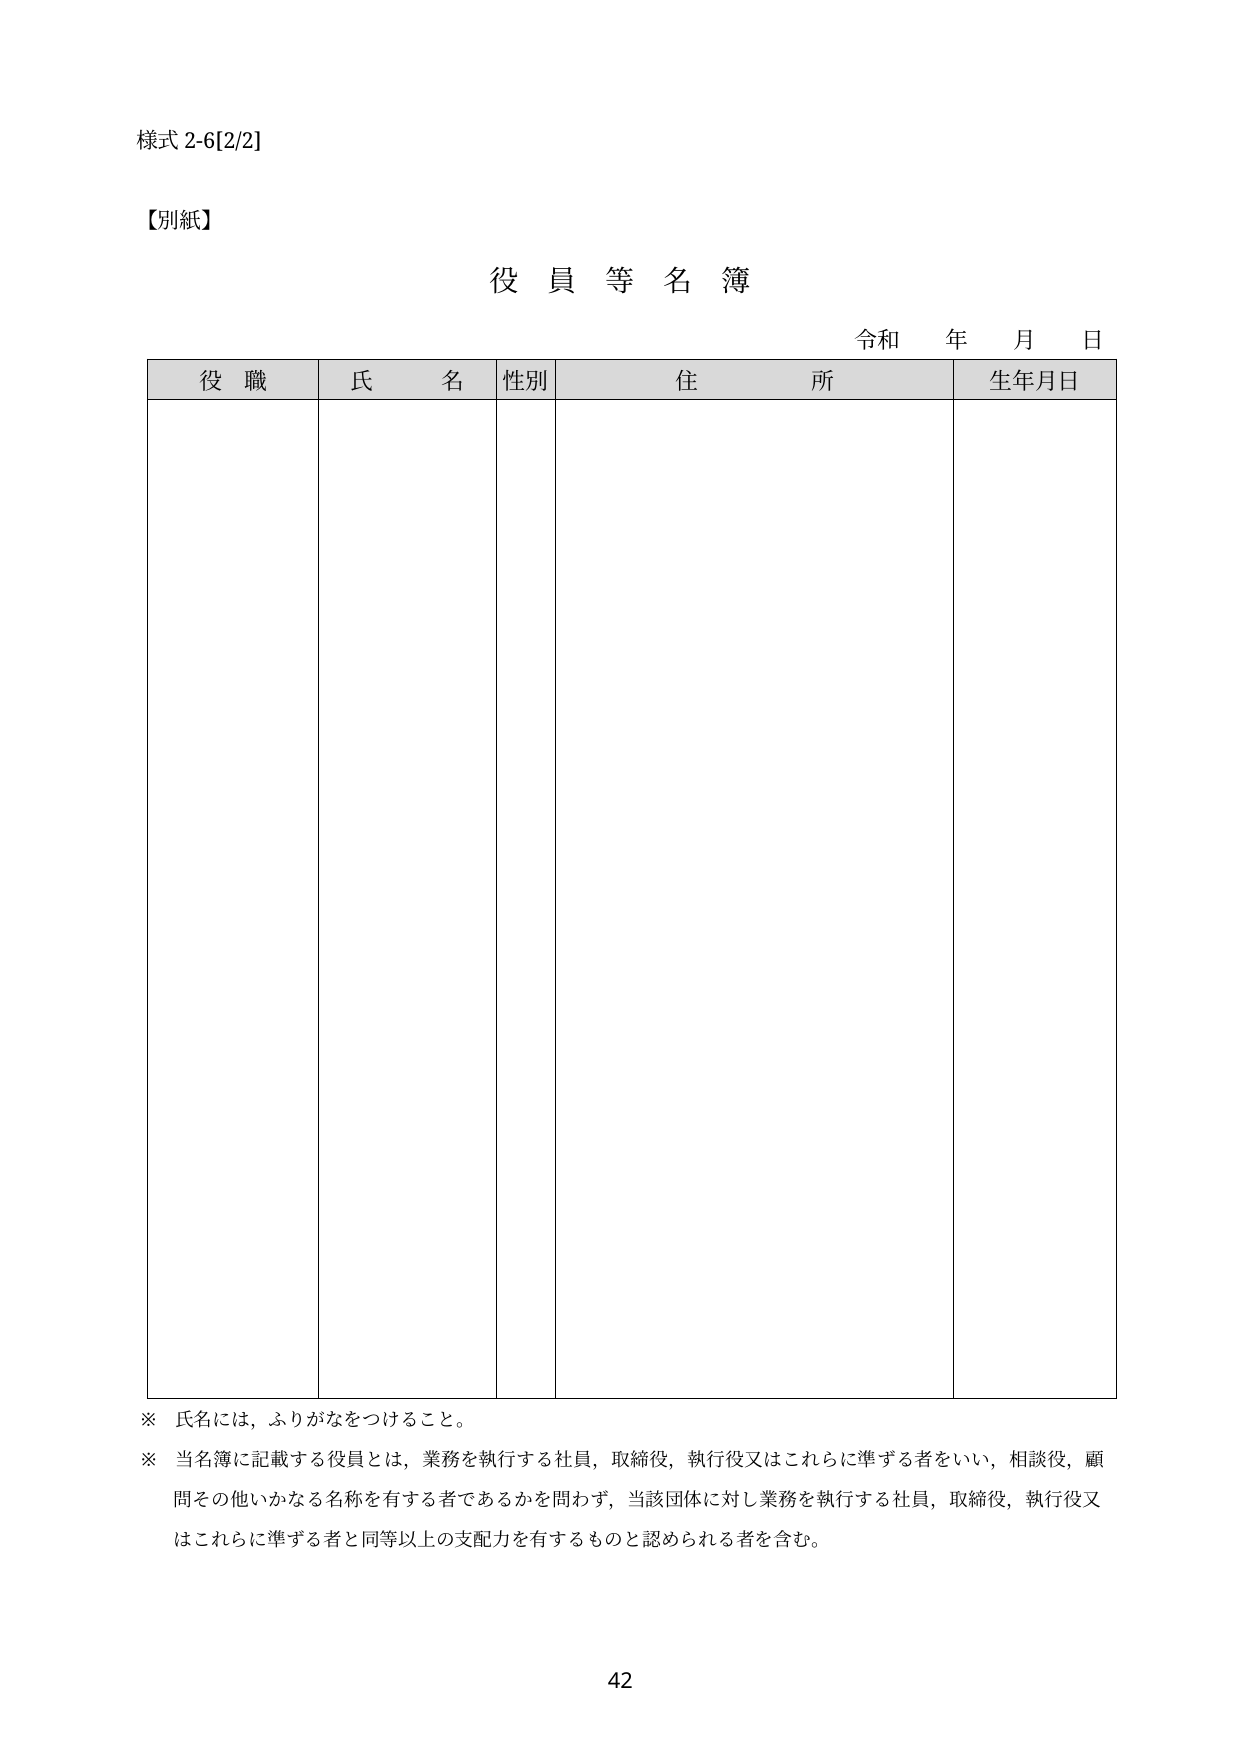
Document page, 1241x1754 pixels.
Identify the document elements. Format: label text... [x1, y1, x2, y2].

text 様式2-6[2/2] [136, 119, 1104, 159]
text ※ 氏名には，ふりがなをつけること。 [136, 1399, 1104, 1439]
text ※ 当名簿に記載する役員とは，業務を執行する社員，取締役，執行役又はこれらに準ずる者をいい，相談役，顧問その他いかなる名称を有する者であるかを問わず，当該団体に対し業務を執行する社員，取締役，執行役又はこれらに準ずる者と同等以上の支配力を有するものと認められる者を含む。 [136, 1439, 1104, 1558]
table_header 役 職 [148, 360, 318, 399]
table_header 生年月日 [954, 360, 1116, 399]
table_cell [319, 400, 496, 1398]
text 【別紙】 [136, 199, 1104, 239]
table_header 性別 [497, 360, 555, 399]
table_header 住 所 [556, 360, 953, 399]
table_cell [148, 400, 318, 1398]
table_cell [954, 400, 1116, 1398]
table_cell [556, 400, 953, 1398]
text 令和 年 月 日 [136, 318, 1104, 358]
table_header 氏 名 [319, 360, 496, 399]
text 役 員 等 名 簿 [136, 239, 1104, 318]
table_cell [497, 400, 555, 1398]
